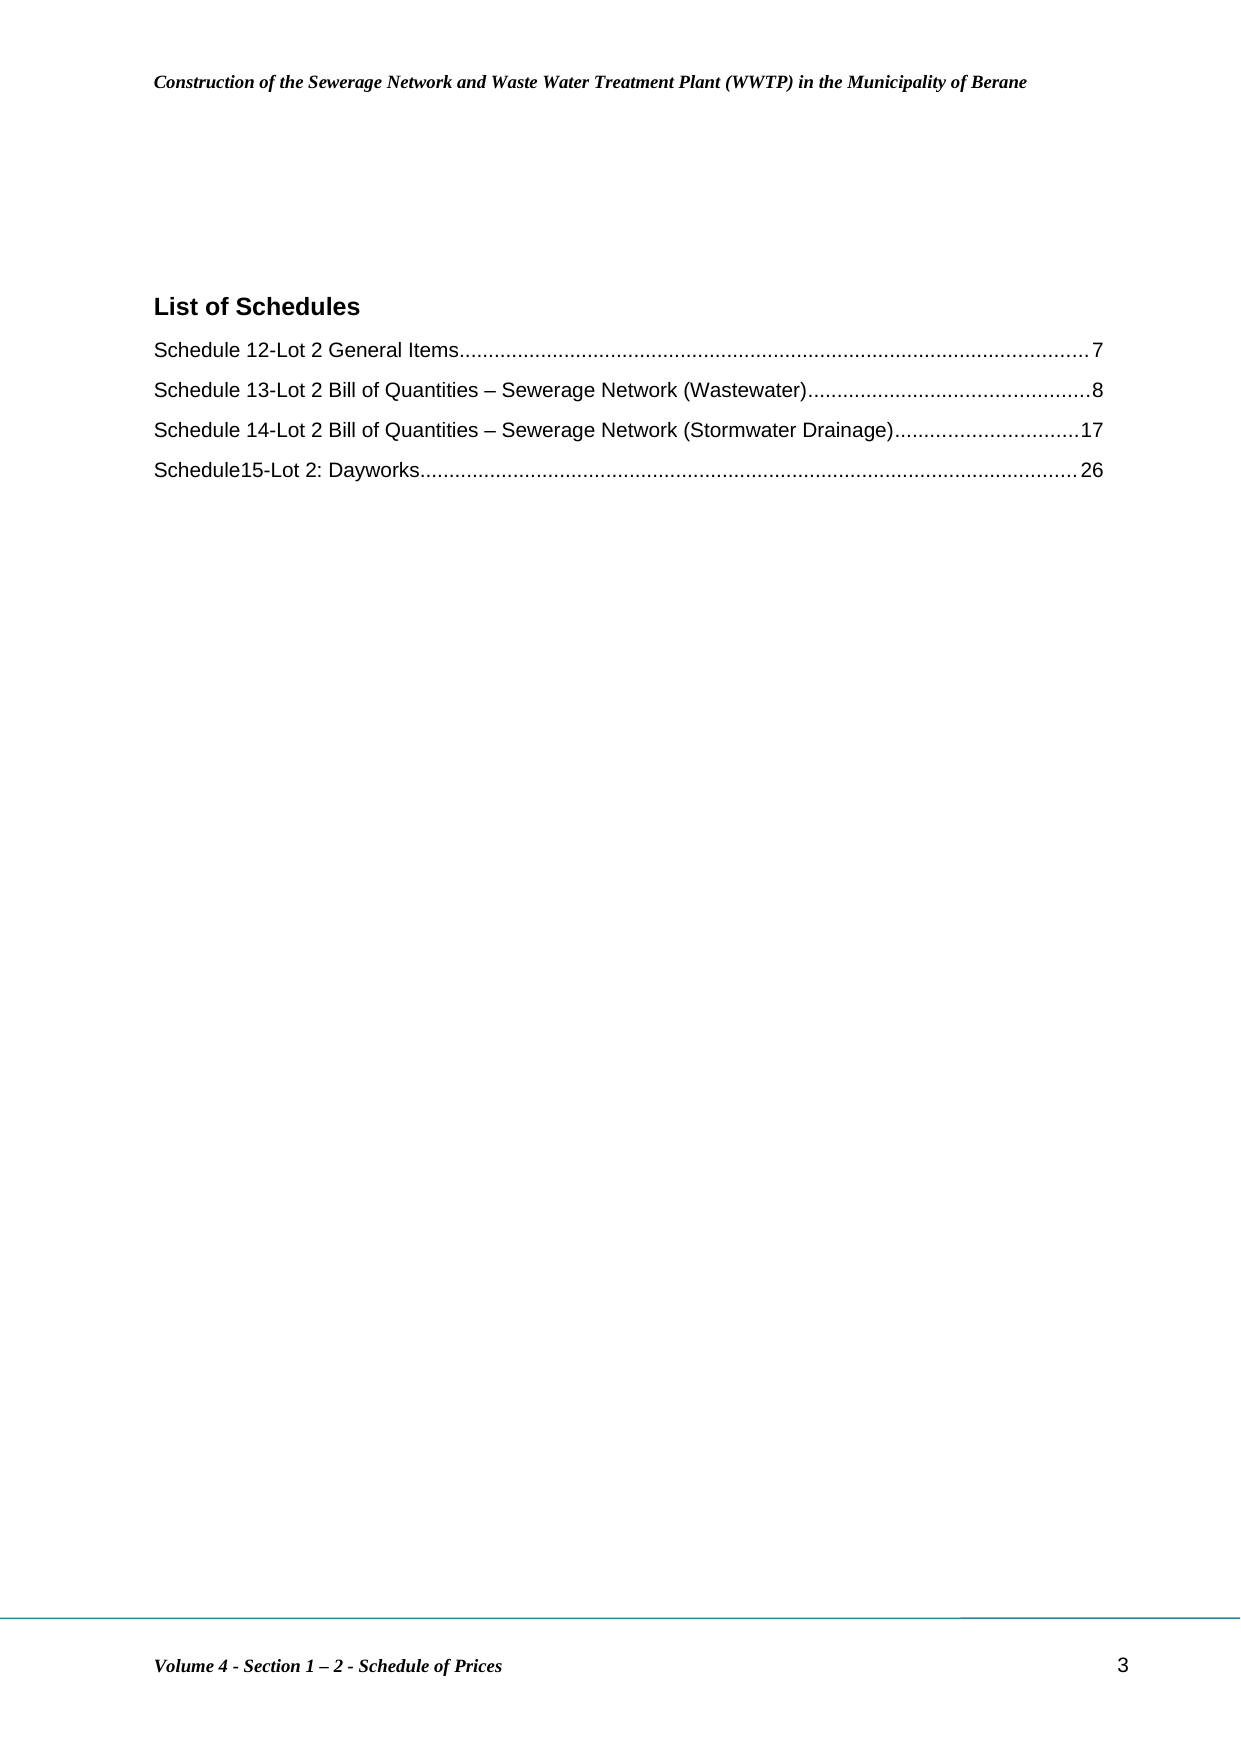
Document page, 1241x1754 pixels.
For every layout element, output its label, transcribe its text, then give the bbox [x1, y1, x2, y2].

text Schedule 14-Lot 2 Bill of Quantities – Sewerage Network (Stormwater Drainage) 17 [153, 418, 1104, 442]
text Schedule15-Lot 2: Dayworks 26 [153, 458, 1104, 482]
text Schedule 13-Lot 2 Bill of Quantities – Sewerage Network (Wastewater) 8 [153, 378, 1104, 402]
text Schedule 12-Lot 2 General Items 7 [153, 338, 1104, 362]
text List of Schedules [153, 292, 1104, 321]
